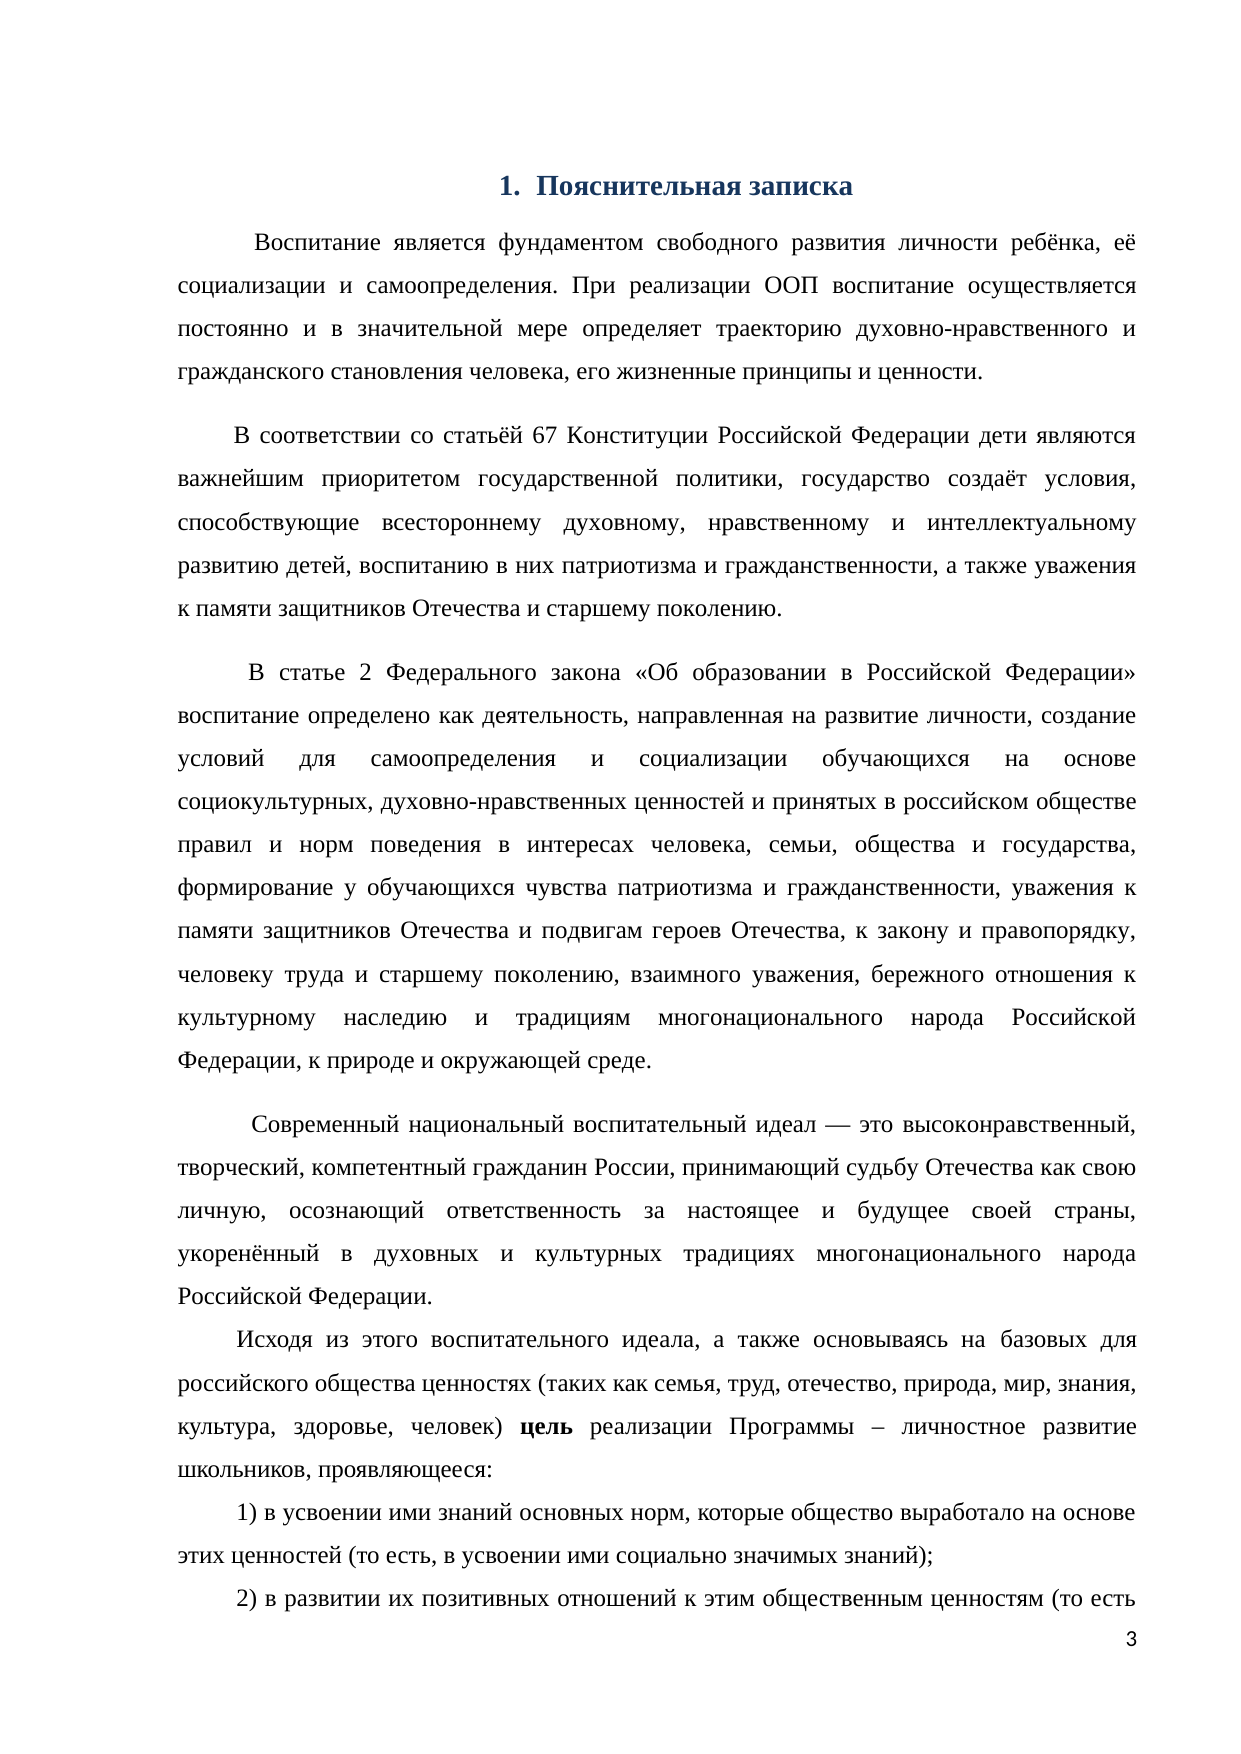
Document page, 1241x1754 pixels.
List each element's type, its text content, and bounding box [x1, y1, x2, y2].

list Пояснительная записка [215, 168, 1137, 201]
text В статье 2 Федерального закона «Об образовании в Российской Федерации» воспитание определено как деятельность, направленная на развитие личности, создание условий для самоопределения и социализации обучающихся на основе социокультурных, духовно-нравственных ценностей и принятых в российском обществе правил и норм поведения в интересах человека, семьи, общества и государства, формирование у обучающихся чувства патриотизма и гражданственности, уважения к памяти защитников Отечества и подвигам героев Отечества, к закону и правопорядку, человеку труда и старшему поколению, взаимного уважения, бережного отношения к культурному наследию и традициям многонационального народа Российской Федерации, к природе и окружающей среде. [177, 657, 1137, 1074]
text В соответствии со статьёй 67 Конституции Российской Федерации дети являются важнейшим приоритетом государственной политики, государство создаёт условия, способствующие всестороннему духовному, нравственному и интеллектуальному развитию детей, воспитанию в них патриотизма и гражданственности, а также уважения к памяти защитников Отечества и старшему поколению. [177, 420, 1137, 622]
text 1) в усвоении ими знаний основных норм, которые общество выработало на основе этих ценностей (то есть, в усвоении ими социально значимых знаний); [177, 1497, 1137, 1569]
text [177, 1583, 1137, 1612]
text Исходя из этого воспитательного идеала, а также основываясь на базовых для российского общества ценностях (таких как семья, труд, отечество, природа, мир, знания, культура, здоровье, человек) цель реализации Программы – личностное развитие школьников, проявляющееся: [177, 1324, 1137, 1483]
text Воспитание является фундаментом свободного развития личности ребёнка, её социализации и самоопределения. При реализации ООП воспитание осуществляется постоянно и в значительной мере определяет траекторию духовно-нравственного и гражданского становления человека, его жизненные принципы и ценности. [177, 227, 1137, 385]
text Современный национальный воспитательный идеал — это высоконравственный, творческий, компетентный гражданин России, принимающий судьбу Отечества как свою личную, осознающий ответственность за настоящее и будущее своей страны, укоренённый в духовных и культурных традициях многонационального народа Российской Федерации. [177, 1109, 1137, 1310]
